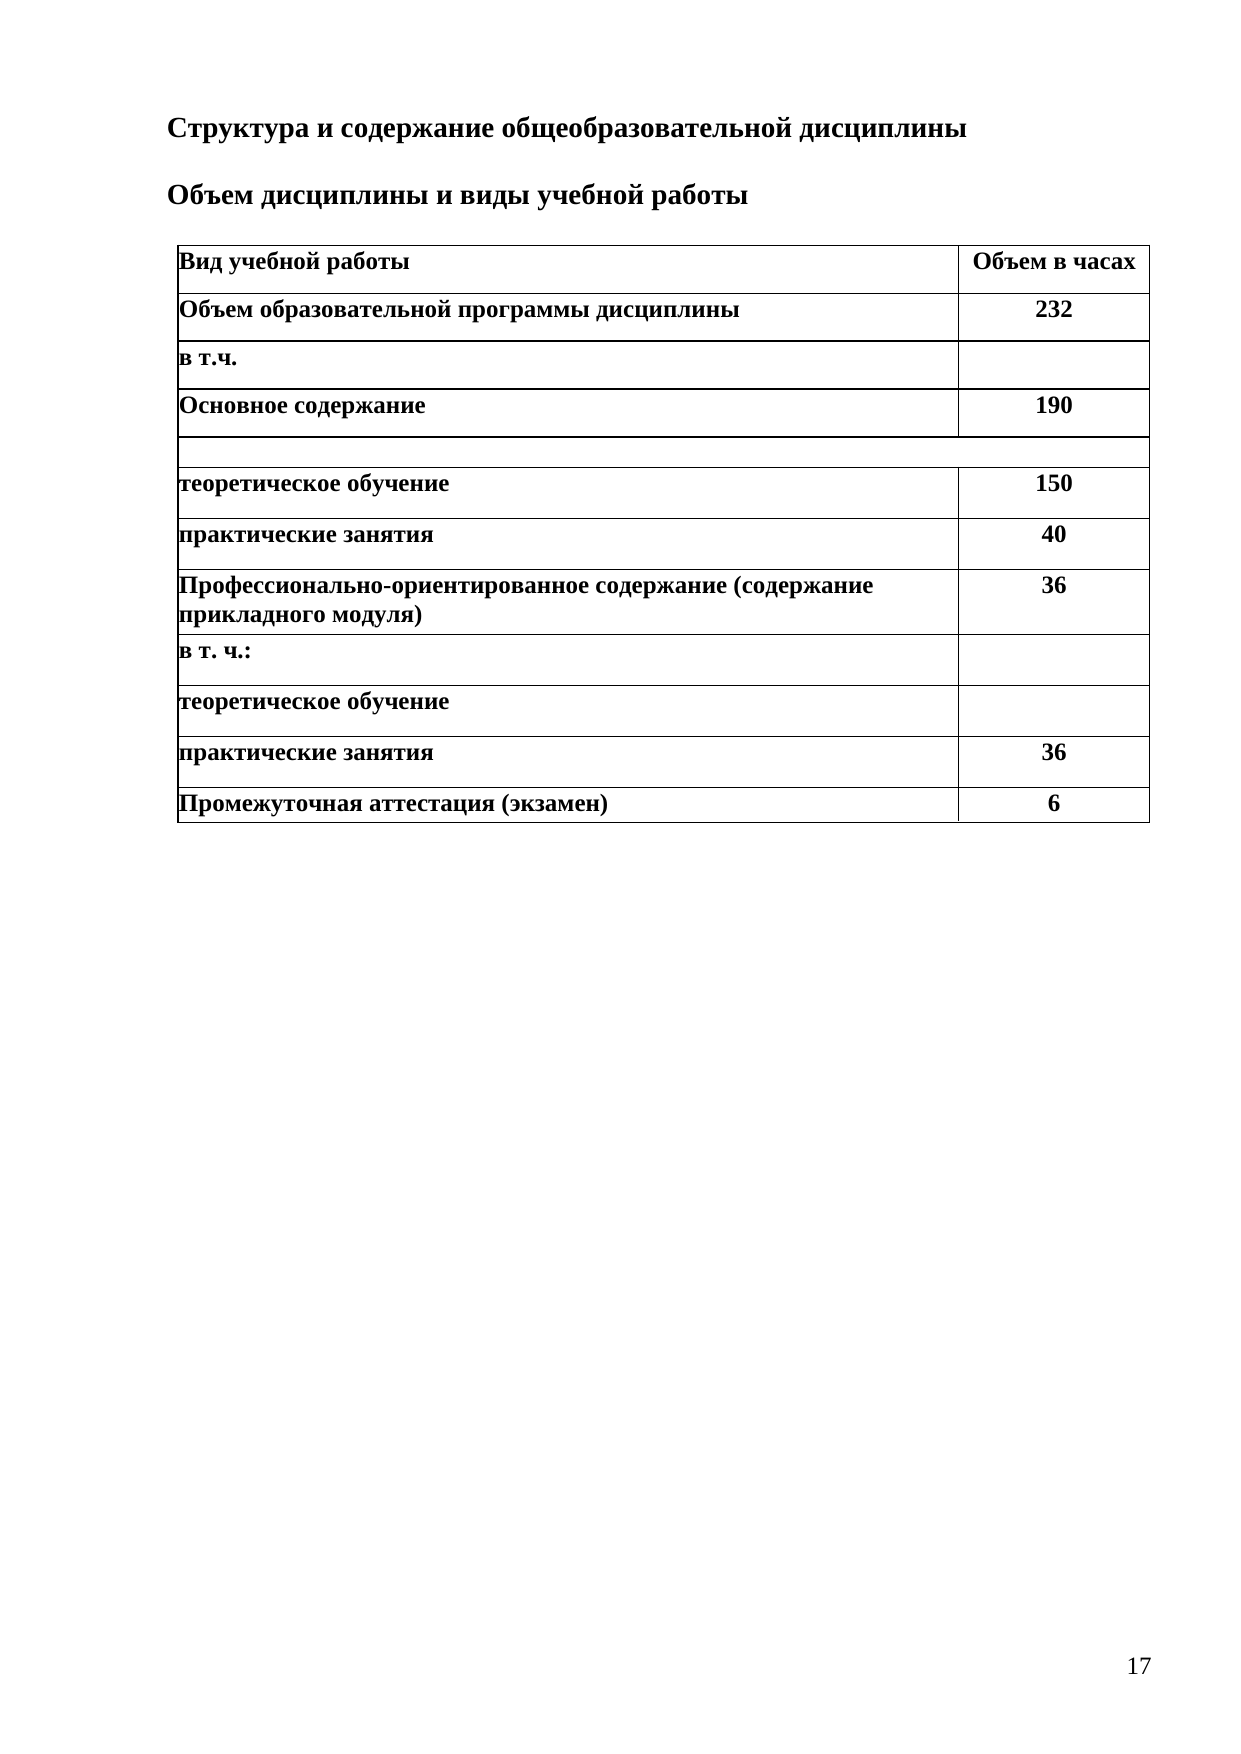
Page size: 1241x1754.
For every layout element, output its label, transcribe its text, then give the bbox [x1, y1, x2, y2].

table_cell [959, 686, 1149, 736]
table_cell в т.ч. [179, 342, 958, 388]
table_cell Профессионально-ориентированное содержание (содержание прикладного модуля) [179, 570, 958, 634]
table_cell [959, 635, 1149, 685]
table_cell 232 [959, 294, 1149, 340]
table_cell в т. ч.: [179, 635, 958, 685]
table_cell 6 [959, 788, 1149, 821]
table_cell 40 [959, 519, 1149, 569]
table_header Объем в часах [959, 246, 1149, 292]
table_cell 36 [959, 570, 1149, 634]
table_cell Основное содержание [179, 390, 958, 436]
table_cell [959, 342, 1149, 388]
table_cell [179, 438, 1149, 467]
table_header Вид учебной работы [179, 246, 958, 292]
text Структура и содержание общеобразовательной дисциплины [167, 110, 1163, 144]
table_cell теоретическое обучение [179, 468, 958, 518]
table_cell практические занятия [179, 519, 958, 569]
table_cell 150 [959, 468, 1149, 518]
table_cell практические занятия [179, 737, 958, 787]
table_cell 36 [959, 737, 1149, 787]
table_cell Промежуточная аттестация (экзамен) [179, 788, 958, 821]
table_cell Объем образовательной программы дисциплины [179, 294, 958, 340]
text Объем дисциплины и виды учебной работы [167, 177, 1163, 211]
table_cell теоретическое обучение [179, 686, 958, 736]
table_cell 190 [959, 390, 1149, 436]
